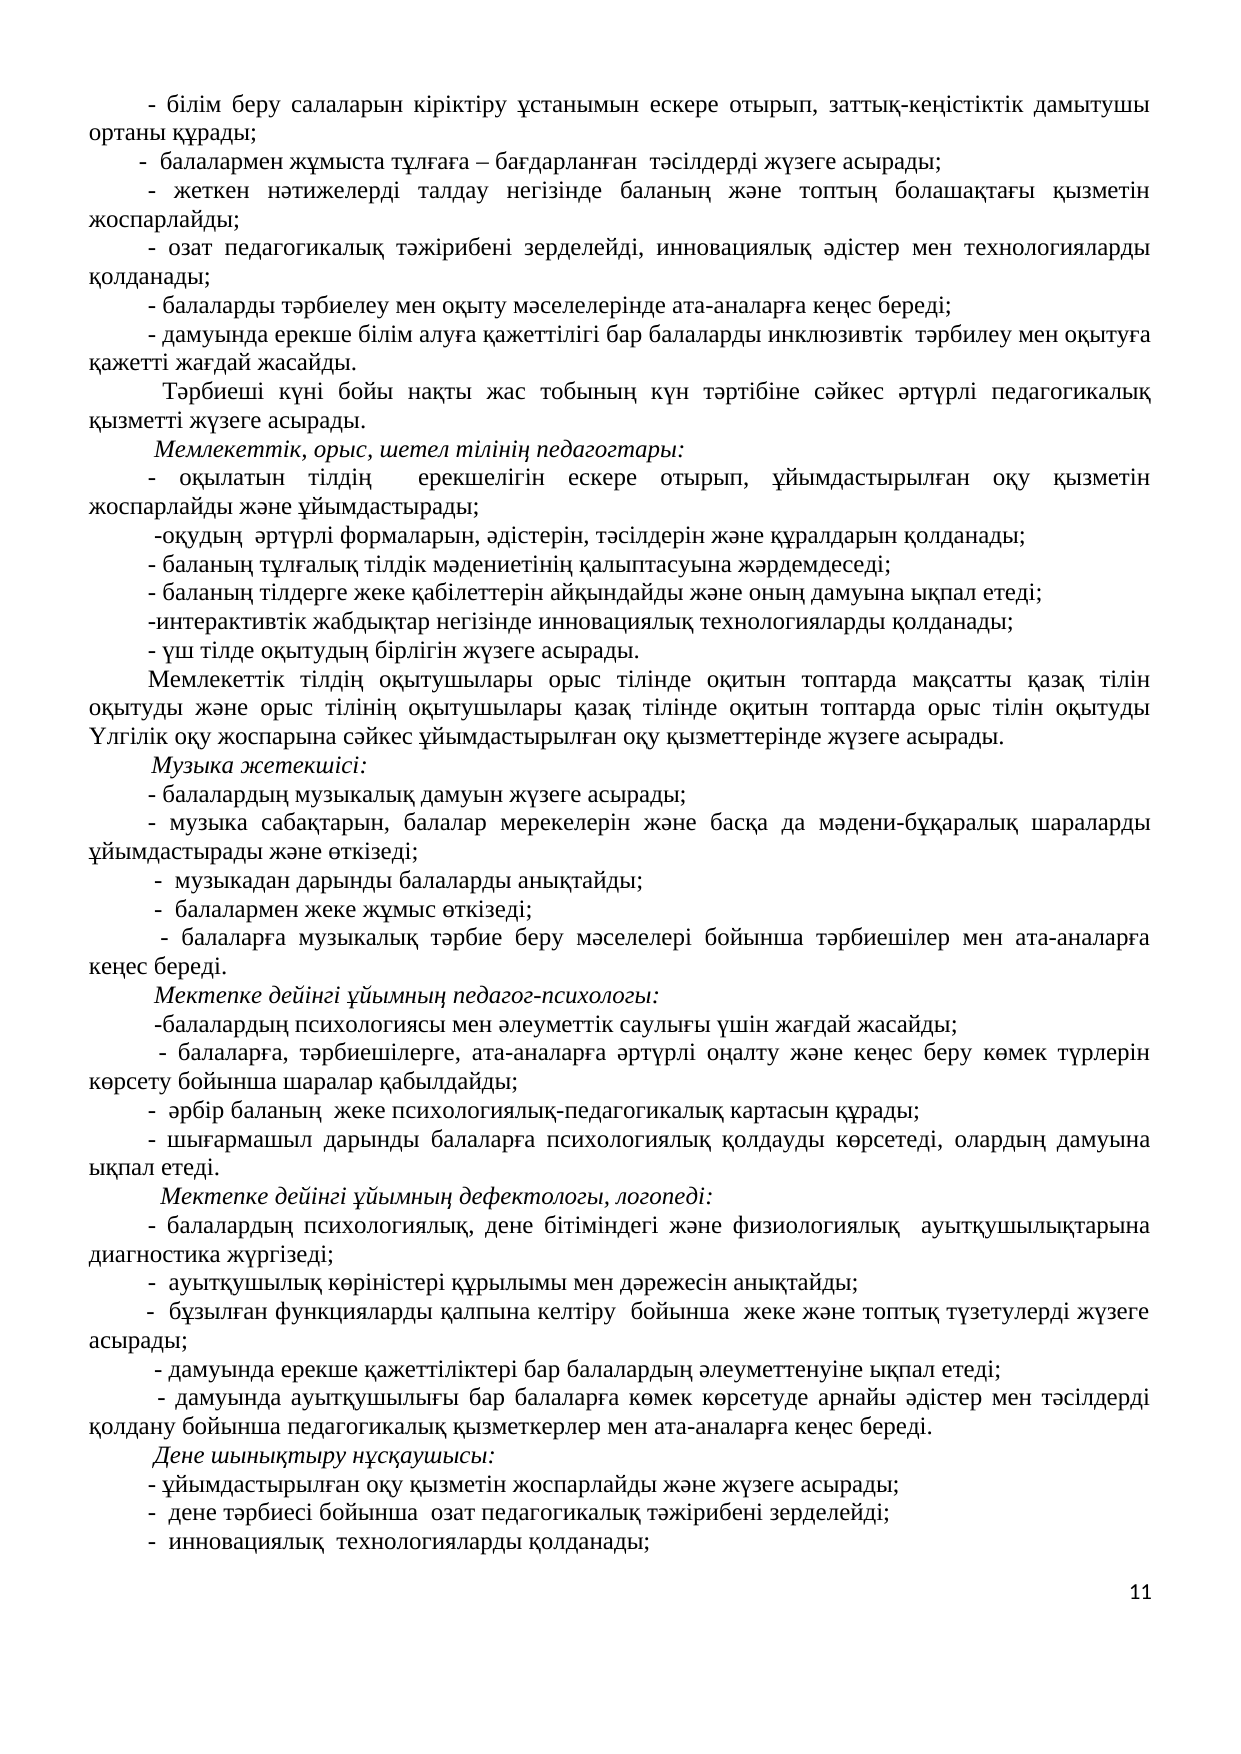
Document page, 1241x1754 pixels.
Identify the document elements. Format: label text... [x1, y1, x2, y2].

text -балалардың психологиясы мен әлеуметтік саулығы үшін жағдай жасайды; [89, 1009, 1152, 1037]
text - балалардың музыкалық дамуын жүзеге асырады; [89, 779, 1152, 807]
text - баланың тілдерге жеке қабілеттерін айқындайды және оның дамуына ықпал етеді; [89, 577, 1152, 606]
text - балалармен жұмыста тұлғаға – бағдарланған тәсілдерді жүзеге асырады; [89, 146, 1152, 175]
text - озат педагогикалық тәжірибені зерделейді, инновациялық әдістер мен технологияларды қолданады; [89, 232, 1152, 290]
text - әрбір баланың жеке психологиялық-педагогикалық картасын құрады; [89, 1095, 1152, 1124]
text - инновациялық технологияларды қолданады; [89, 1526, 1152, 1555]
text - музыка сабақтарын, балалар мерекелерін және басқа да мәдени-бұқаралық шараларды ұйымдастырады және өткізеді; [89, 807, 1152, 865]
text - шығармашыл дарынды балаларға психологиялық қолдауды көрсетеді, олардың дамуына ықпал етеді. [89, 1124, 1152, 1181]
text - білім беру салаларын кіріктіру ұстанымын ескере отырып, заттық-кеңістіктік дамытушы ортаны құрады; [89, 89, 1152, 146]
text - жеткен нәтижелерді талдау негізінде баланың және топтың болашақтағы қызметін жоспарлайды; [89, 175, 1152, 232]
text - баланың тұлғалық тілдік мәдениетінің қалыптасуына жәрдемдеседі; [89, 549, 1152, 577]
text - ұйымдастырылған оқу қызметін жоспарлайды және жүзеге асырады; [89, 1469, 1152, 1497]
text - дамуында ерекше қажеттіліктері бар балалардың әлеуметтенуіне ықпал етеді; [89, 1354, 1152, 1382]
text Тәрбиеші күні бойы нақты жас тобының күн тәртібіне сәйкес әртүрлі педагогикалық қызметті жүзеге асырады. [89, 376, 1152, 434]
text - дамуында ерекше білім алуға қажеттілігі бар балаларды инклюзивтік тәрбилеу мен оқытуға қажетті жағдай жасайды. [89, 319, 1152, 376]
text Дене шынықтыру нұсқаушысы: [89, 1440, 1152, 1469]
text - дамуында ауытқушылығы бар балаларға көмек көрсетуде арнайы әдістер мен тәсілдерді қолдану бойынша педагогикалық қызметкерлер мен ата-аналарға кеңес береді. [89, 1382, 1152, 1440]
text Музыка жетекшісі: [89, 750, 1152, 779]
text -оқудың әртүрлі формаларын, әдістерін, тәсілдерін және құралдарын қолданады; [89, 520, 1152, 549]
text Мектепке дейінгі ұйымның педагог-психологы: [89, 980, 1152, 1009]
text Мектепке дейінгі ұйымның дефектологы, логопеді: [89, 1181, 1152, 1210]
text - оқылатын тілдің ерекшелігін ескере отырып, ұйымдастырылған оқу қызметін жоспарлайды және ұйымдастырады; [89, 462, 1152, 520]
text - музыкадан дарынды балаларды анықтайды; [89, 865, 1152, 894]
text - балаларды тәрбиелеу мен оқыту мәселелерінде ата-аналарға кеңес береді; [89, 290, 1152, 319]
text - ауытқушылық көріністері құрылымы мен дәрежесін анықтайды; [89, 1267, 1152, 1296]
text - балаларға, тәрбиешілерге, ата-аналарға әртүрлі оңалту және кеңес беру көмек түрлерін көрсету бойынша шаралар қабылдайды; [89, 1037, 1152, 1095]
text - үш тілде оқытудың бірлігін жүзеге асырады. [89, 635, 1152, 664]
text Мемлекеттік тілдің оқытушылары орыс тілінде оқитын топтарда мақсатты қазақ тілін оқытуды және орыс тілінің оқытушылары қазақ тілінде оқитын топтарда орыс тілін оқытуды Үлгілік оқу жоспарына сәйкес ұйымдастырылған оқу қызметтерінде жүзеге асырады. [89, 664, 1152, 750]
text -интерактивтік жабдықтар негізінде инновациялық технологияларды қолданады; [89, 606, 1152, 635]
text - балалармен жеке жұмыс өткізеді; [89, 894, 1152, 922]
text - бұзылған функцияларды қалпына келтіру бойынша жеке және топтық түзетулерді жүзеге асырады; [89, 1296, 1152, 1354]
text - дене тәрбиесі бойынша озат педагогикалық тәжірибені зерделейді; [89, 1497, 1152, 1526]
text Мемлекеттік, орыс, шетел тілінің педагогтары: [89, 434, 1152, 462]
text - балалардың психологиялық, дене бітіміндегі және физиологиялық ауытқушылықтарына диагностика жүргізеді; [89, 1210, 1152, 1267]
text - балаларға музыкалық тәрбие беру мәселелері бойынша тәрбиешілер мен ата-аналарға кеңес береді. [89, 922, 1152, 980]
